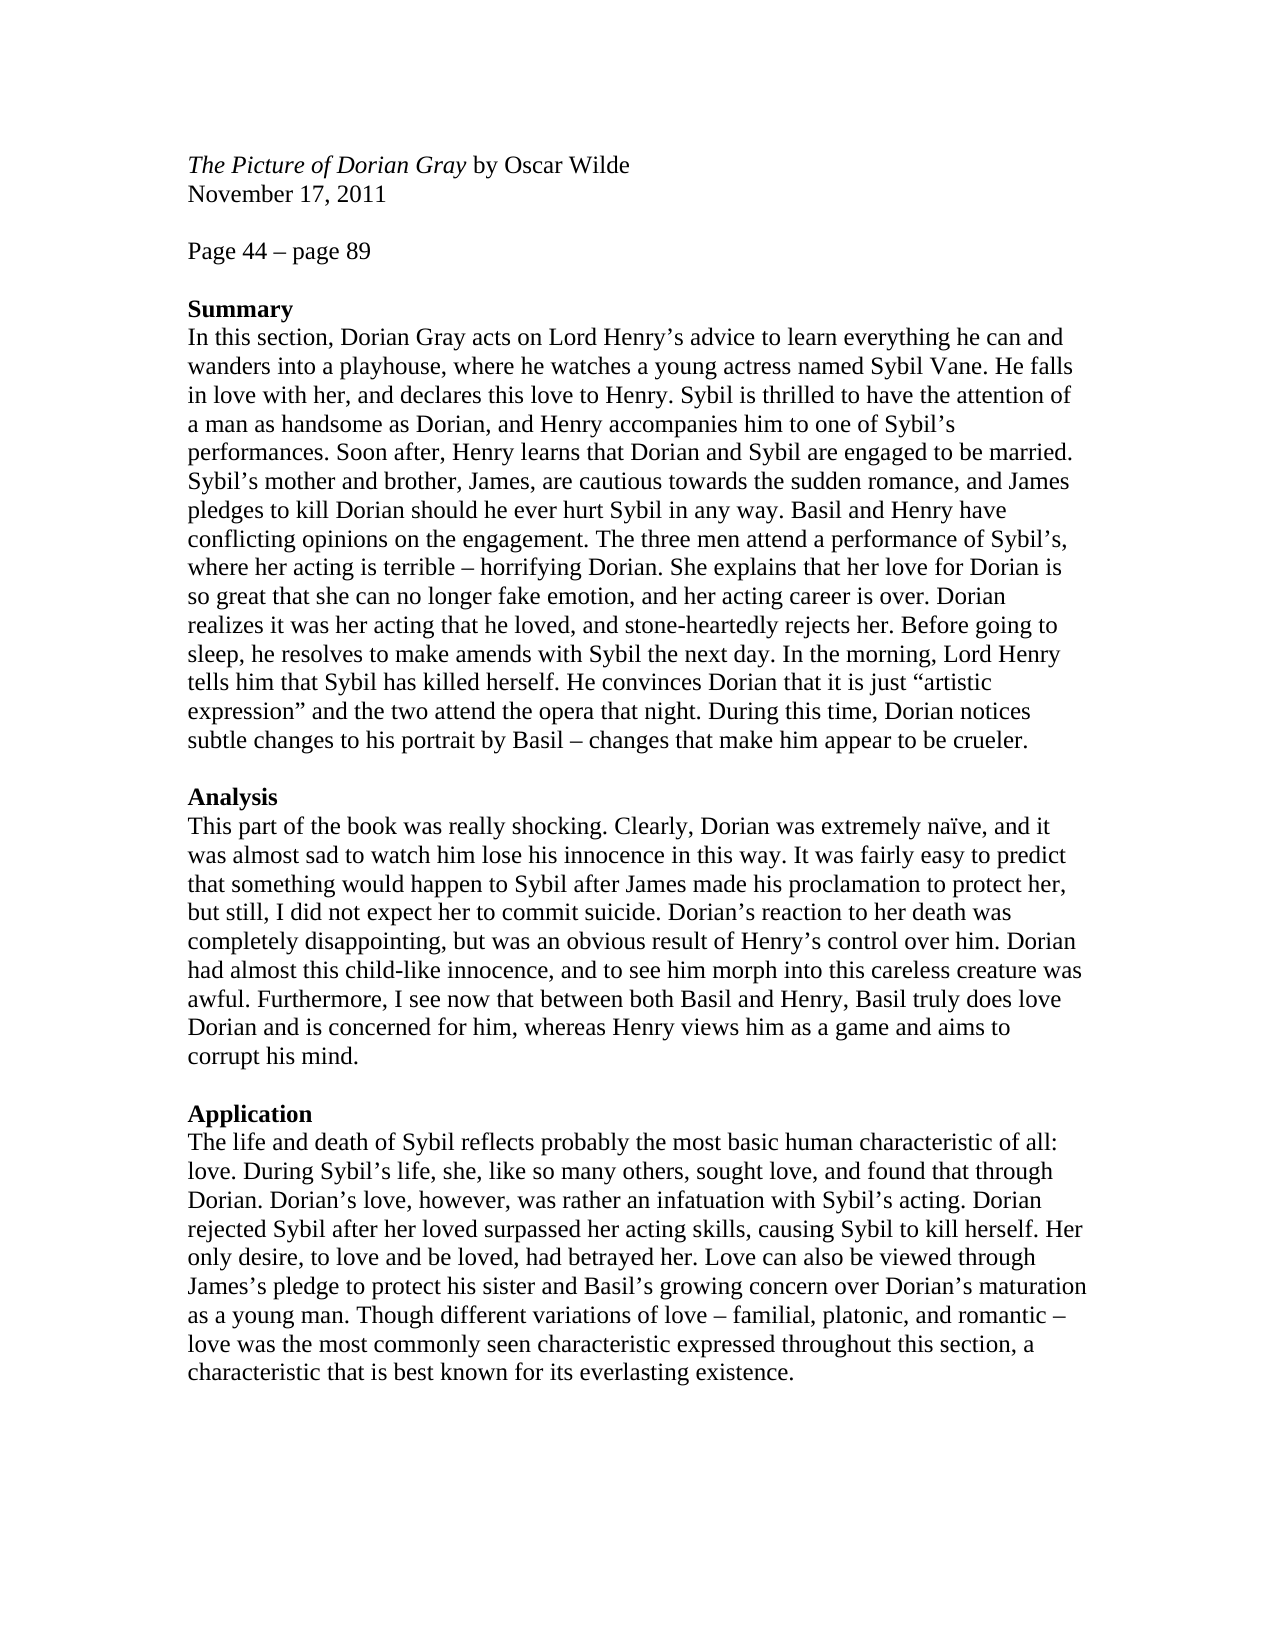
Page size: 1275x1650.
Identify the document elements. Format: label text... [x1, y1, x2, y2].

text This part of the book was really shocking. Clearly, Dorian was extremely naïve, and it was almost sad to watch him lose his innocence in this way. It was fairly easy to predict that something would happen to Sybil after James made his proclamation to protect her, but still, I did not expect her to commit suicide. Dorian’s reaction to her death was completely disappointing, but was an obvious result of Henry’s control over him. Dorian had almost this child-like innocence, and to see him morph into this careless creature was awful. Furthermore, I see now that between both Basil and Henry, Basil truly does love Dorian and is concerned for him, whereas Henry views him as a game and aims to corrupt his mind. [187, 811, 1087, 1070]
text Summary [187, 294, 1087, 322]
text Analysis [187, 782, 1087, 811]
text The Picture of Dorian Gray by Oscar Wilde [187, 150, 1087, 179]
text The life and death of Sybil reflects probably the most basic human characteristic of all: love. During Sybil’s life, she, like so many others, sought love, and found that through Dorian. Dorian’s love, however, was rather an infatuation with Sybil’s acting. Dorian rejected Sybil after her loved surpassed her acting skills, causing Sybil to kill herself. Her only desire, to love and be loved, had betrayed her. Love can also be viewed through James’s pledge to protect his sister and Basil’s growing concern over Dorian’s maturation as a young man. Though different variations of love – familial, platonic, and romantic – love was the most commonly seen characteristic expressed throughout this section, a characteristic that is best known for its everlasting existence. [187, 1127, 1087, 1386]
text November 17, 2011 [187, 179, 1087, 207]
text In this section, Dorian Gray acts on Lord Henry’s advice to learn everything he can and wanders into a playhouse, where he watches a young actress named Sybil Vane. He falls in love with her, and declares this love to Henry. Sybil is thrilled to have the attention of a man as handsome as Dorian, and Henry accompanies him to one of Sybil’s performances. Soon after, Henry learns that Dorian and Sybil are engaged to be married. Sybil’s mother and brother, James, are cautious towards the sudden romance, and James pledges to kill Dorian should he ever hurt Sybil in any way. Basil and Henry have conflicting opinions on the engagement. The three men attend a performance of Sybil’s, where her acting is terrible – horrifying Dorian. She explains that her love for Dorian is so great that she can no longer fake emotion, and her acting career is over. Dorian realizes it was her acting that he loved, and stone-heartedly rejects her. Before going to sleep, he resolves to make amends with Sybil the next day. In the morning, Lord Henry tells him that Sybil has killed herself. He convinces Dorian that it is just “artistic expression” and the two attend the opera that night. During this time, Dorian notices subtle changes to his portrait by Basil – changes that make him appear to be crueler. [187, 322, 1087, 754]
text Page 44 – page 89 [187, 236, 1087, 265]
text Application [187, 1099, 1087, 1127]
